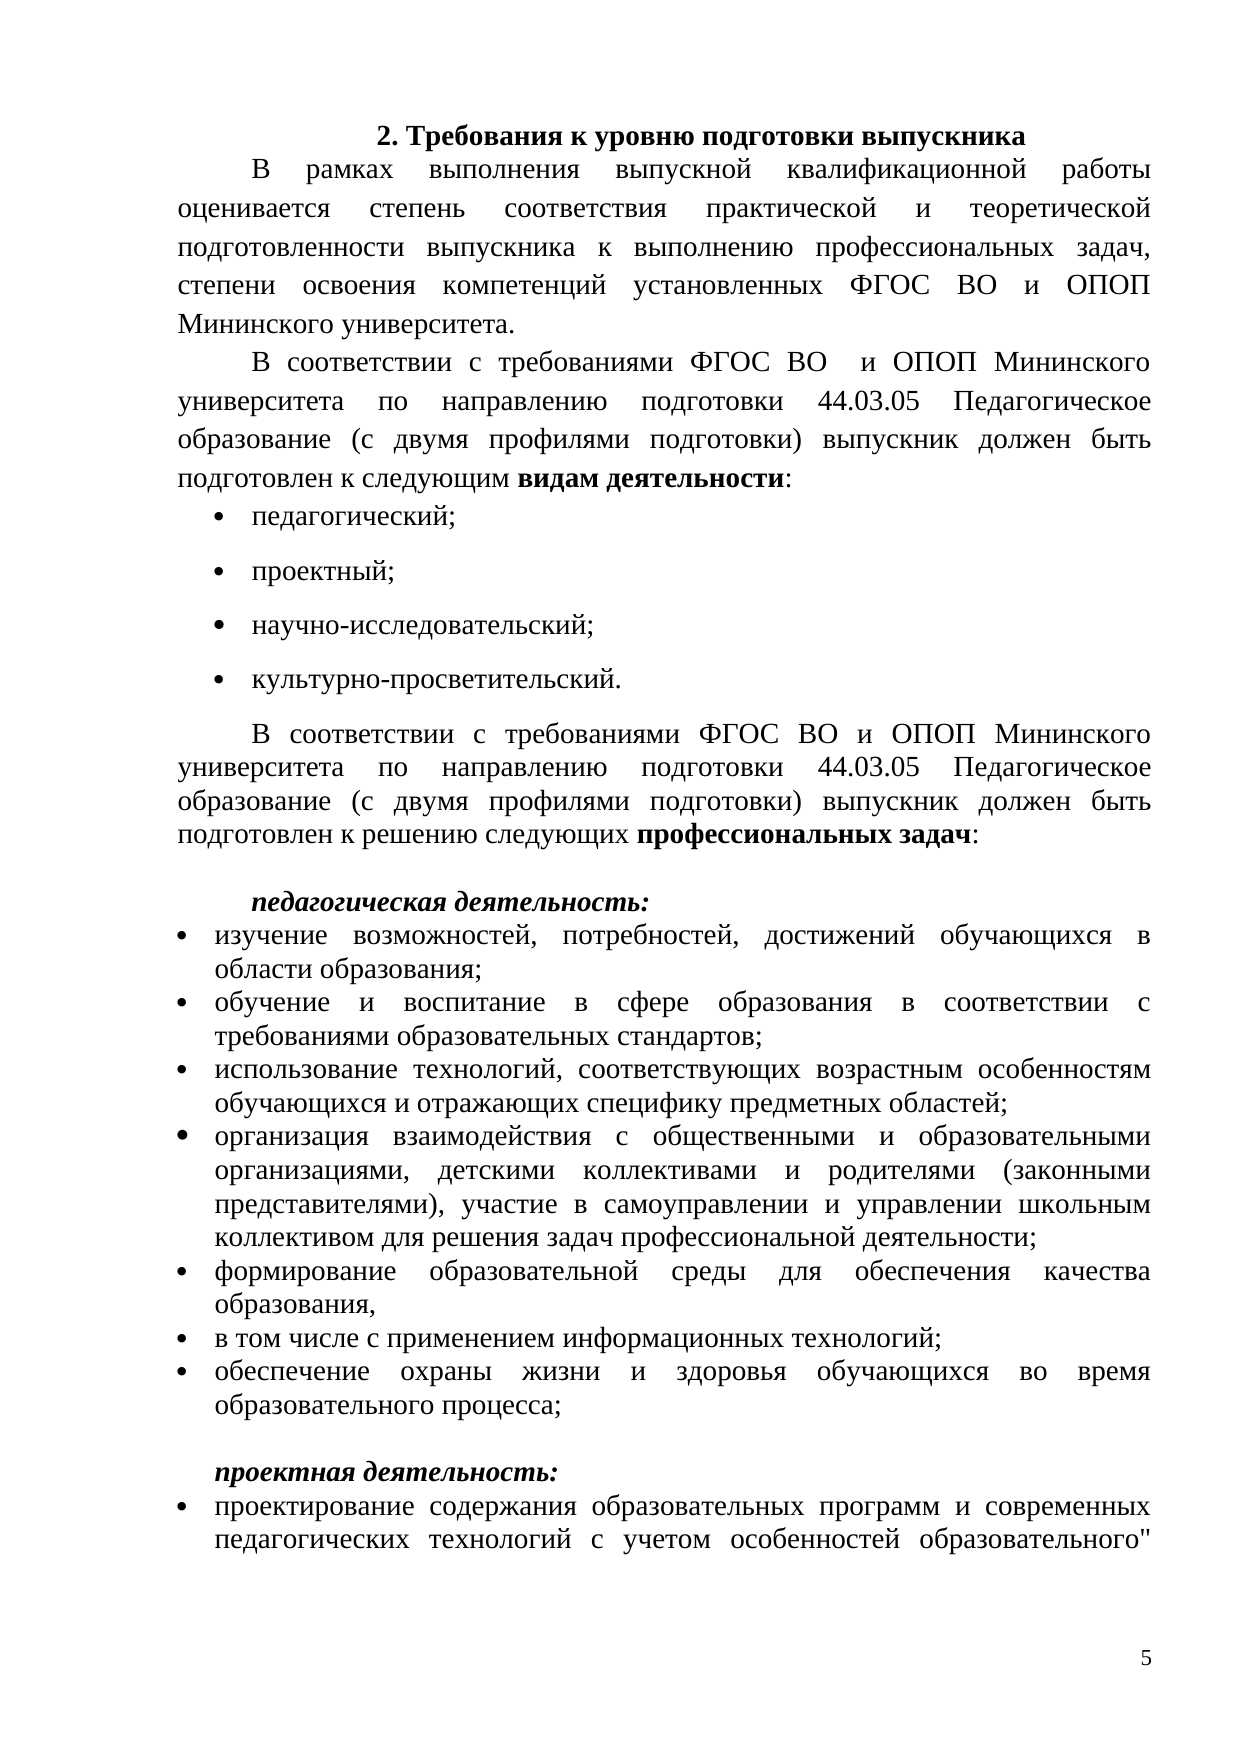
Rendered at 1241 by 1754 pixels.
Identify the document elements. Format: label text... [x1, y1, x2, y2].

list научно-исследовательский; [214, 607, 1152, 641]
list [177, 1488, 1152, 1555]
text В соответствии с требованиями ФГОС ВО и ОПОП Мининского университета по направлению подготовки 44.03.05 Педагогическое образование (с двумя профилями подготовки) выпускник должен быть подготовлен к решению следующих профессиональных задач: [177, 716, 1152, 850]
text педагогическая деятельность: [177, 884, 1152, 917]
list обучение и воспитание в сфере образования в соответствии с требованиями образовательных стандартов; [177, 984, 1152, 1051]
text 2. Требования к уровню подготовки выпускника [177, 118, 1152, 152]
list формирование образовательной среды для обеспечения качества образования, [177, 1253, 1152, 1320]
list культурно-просветительский. [214, 662, 1152, 695]
text проектная деятельность: [214, 1454, 1152, 1488]
list обеспечение охраны жизни и здоровья обучающихся во время образовательного процесса; [177, 1353, 1152, 1421]
text В соответствии с требованиями ФГОС ВО и ОПОП Мининского университета по направлению подготовки 44.03.05 Педагогическое образование (с двумя профилями подготовки) выпускник должен быть подготовлен к следующим видам деятельности: [177, 344, 1152, 493]
list изучение возможностей, потребностей, достижений обучающихся в области образования; [177, 917, 1152, 984]
list использование технологий, соответствующих возрастным особенностям обучающихся и отражающих специфику предметных областей; [177, 1051, 1152, 1118]
list проектный; [214, 553, 1152, 586]
list педагогический; [214, 498, 1152, 532]
text В рамках выполнения выпускной квалификационной работы оценивается степень соответствия практической и теоретической подготовленности выпускника к выполнению профессиональных задач, степени освоения компетенций установленных ФГОС ВО и ОПОП Мининского университета. [177, 152, 1152, 339]
list организация взаимодействия с общественными и образовательными организациями, детскими коллективами и родителями (законными представителями), участие в самоуправлении и управлении школьным коллективом для решения задач профессиональной деятельности; [177, 1118, 1152, 1253]
list в том числе с применением информационных технологий; [177, 1320, 1152, 1353]
